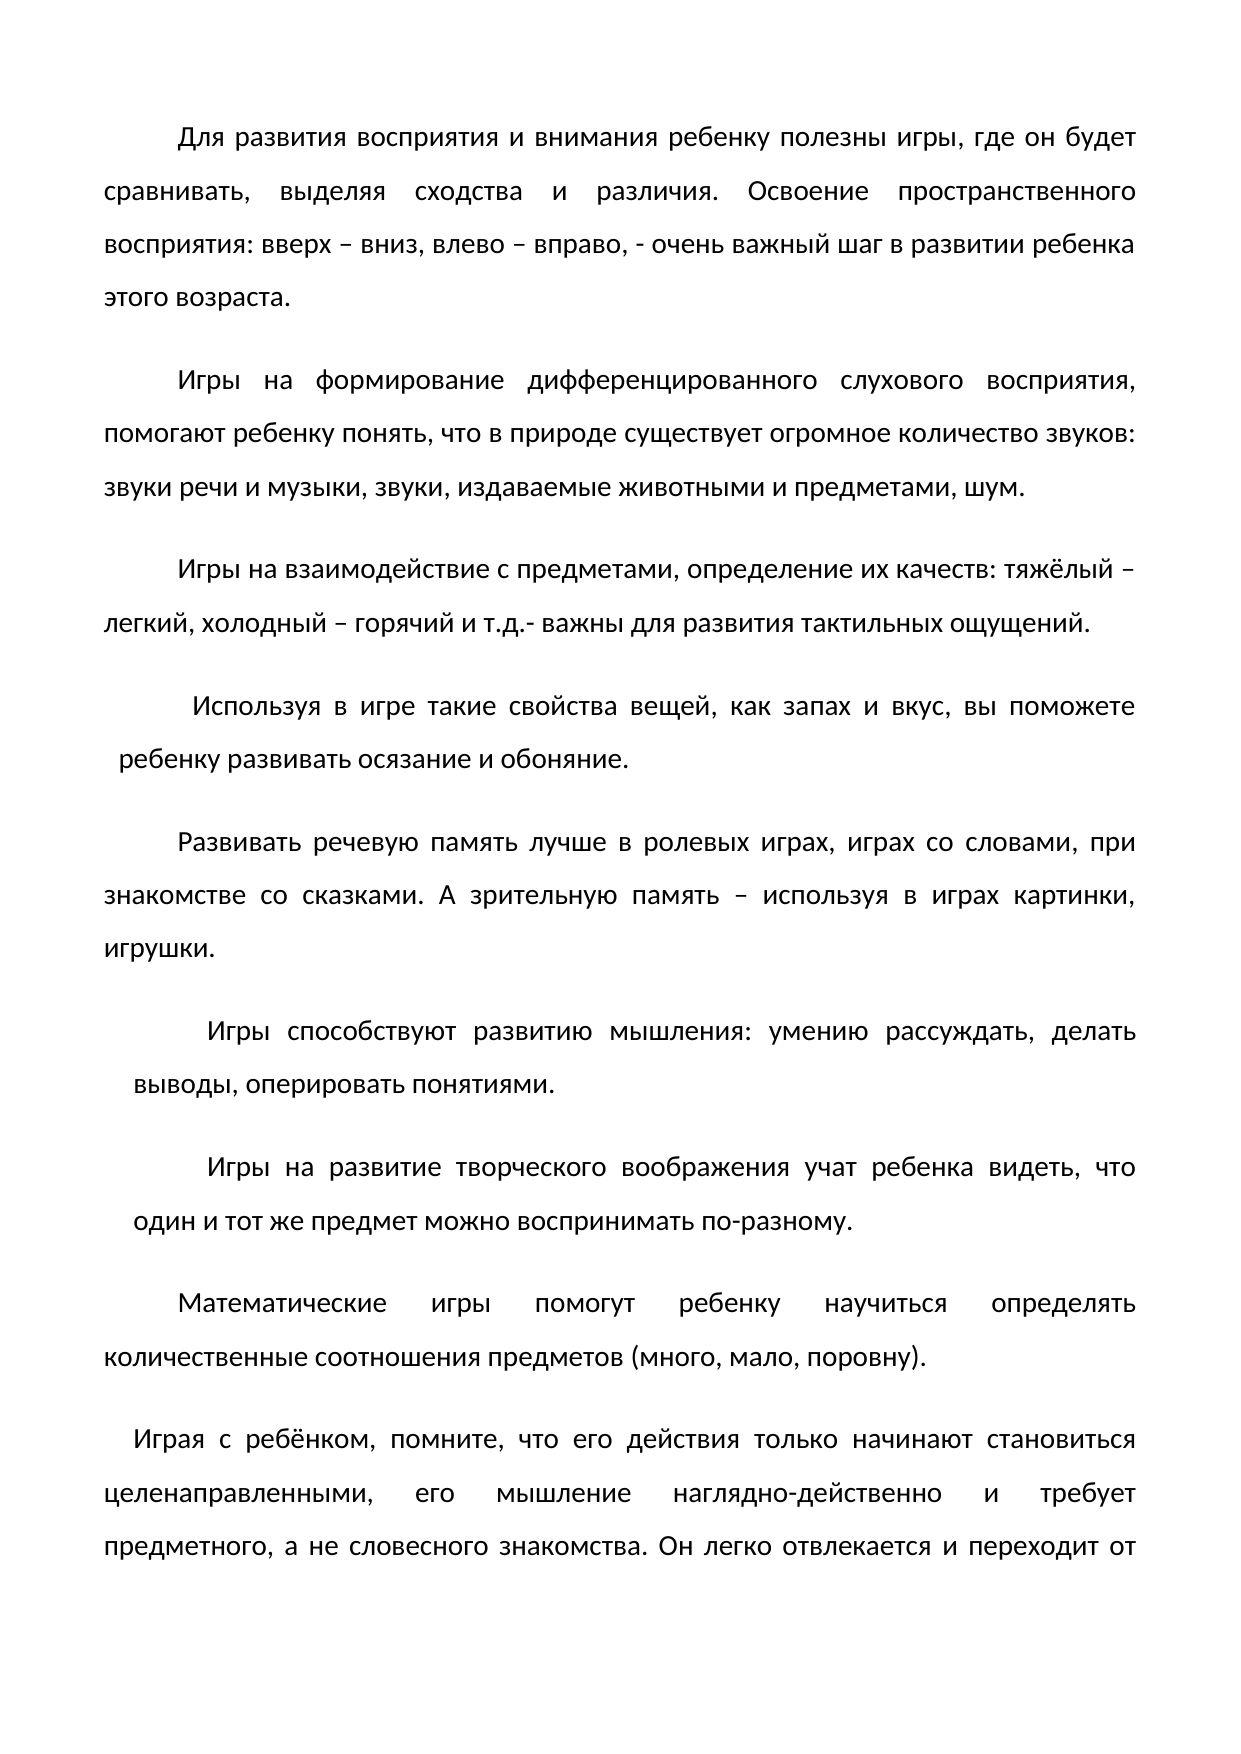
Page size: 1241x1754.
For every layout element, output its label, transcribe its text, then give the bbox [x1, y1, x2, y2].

text Игры на формирование дифференцированного слухового восприятия, помогают ребенку понять, что в природе существует огромное количество звуков: звуки речи и музыки, звуки, издаваемые животными и предметами, шум. [103, 361, 1137, 503]
text Математические игры помогут ребенку научиться определять количественные соотношения предметов (много, мало, поровну). [103, 1284, 1137, 1373]
text Для развития восприятия и внимания ребенку полезны игры, где он будет сравнивать, выделяя сходства и различия. Освоение пространственного восприятия: вверх – вниз, влево – вправо, - очень важный шаг в развитии ребенка этого возраста. [103, 118, 1137, 314]
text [103, 1420, 1137, 1563]
text Игры на взаимодействие с предметами, определение их качеств: тяжёлый – легкий, холодный – горячий и т.д.- важны для развития тактильных ощущений. [103, 551, 1137, 639]
text Используя в игре такие свойства вещей, как запах и вкус, вы поможете ребенку развивать осязание и обоняние. [118, 687, 1137, 776]
text Развивать речевую память лучше в ролевых играх, играх со словами, при знакомстве со сказками. А зрительную память – используя в играх картинки, игрушки. [103, 823, 1137, 965]
text Игры на развитие творческого воображения учат ребенка видеть, что один и тот же предмет можно воспринимать по-разному. [133, 1148, 1137, 1237]
text Игры способствуют развитию мышления: умению рассуждать, делать выводы, оперировать понятиями. [133, 1012, 1137, 1101]
